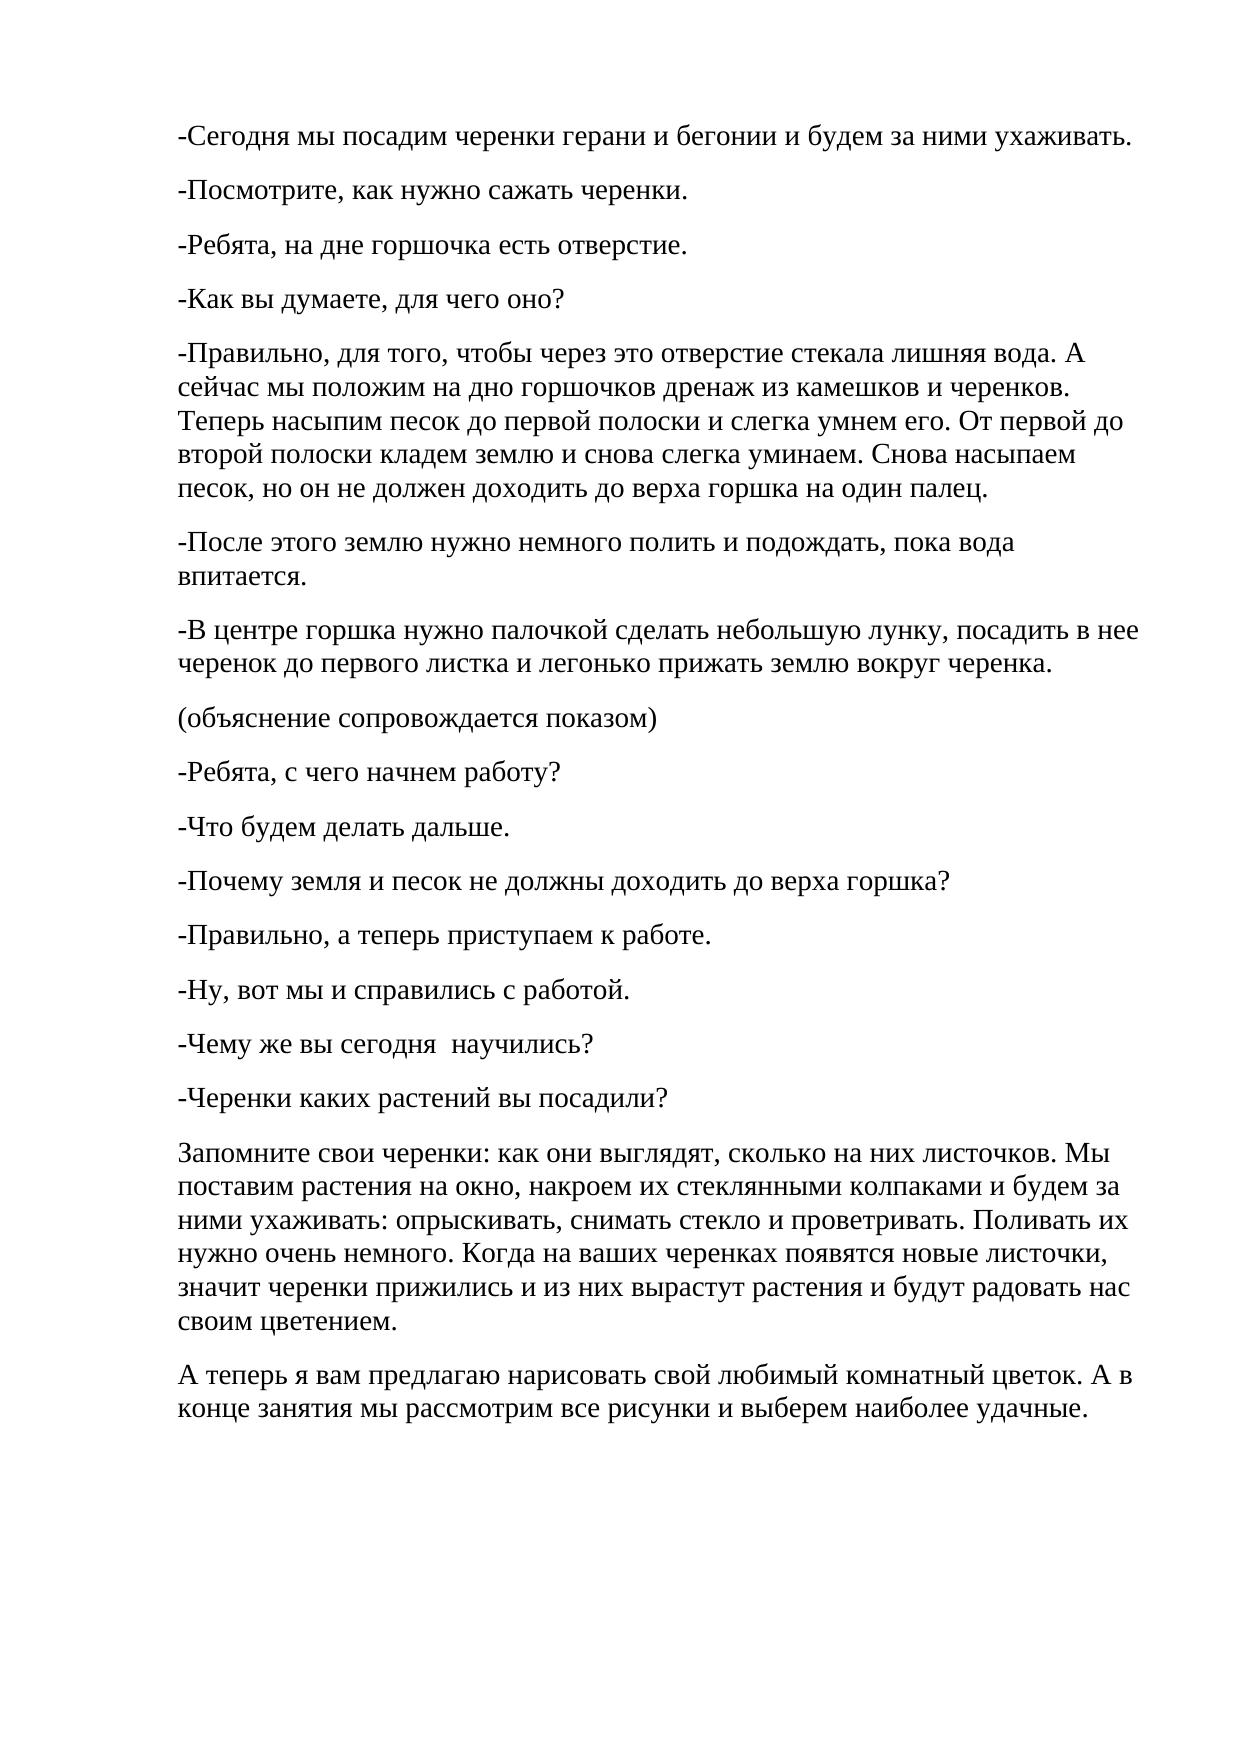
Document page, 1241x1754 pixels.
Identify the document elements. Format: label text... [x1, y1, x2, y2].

text -Что будем делать дальше. [177, 809, 1152, 842]
text -Черенки каких растений вы посадили? [177, 1081, 1152, 1114]
text -Как вы думаете, для чего оно? [177, 281, 1152, 315]
text -Ребята, с чего начнем работу? [177, 754, 1152, 788]
text -Правильно, а теперь приступаем к работе. [177, 917, 1152, 951]
text -Сегодня мы посадим черенки герани и бегонии и будем за ними ухаживать. [177, 118, 1152, 152]
text -Почему земля и песок не должны доходить до верха горшка? [177, 863, 1152, 897]
text (объяснение сопровождается показом) [177, 700, 1152, 733]
text -Ну, вот мы и справились с работой. [177, 972, 1152, 1005]
text -В центре горшка нужно палочкой сделать небольшую лунку, посадить в нее черенок до первого листка и легонько прижать землю вокруг черенка. [177, 612, 1152, 679]
text -После этого землю нужно немного полить и подождать, пока вода впитается. [177, 524, 1152, 591]
text -Правильно, для того, чтобы через это отверстие стекала лишняя вода. А сейчас мы положим на дно горшочков дренаж из камешков и черенков. Теперь насыпим песок до первой полоски и слегка умнем его. От первой до второй полоски кладем землю и снова слегка уминаем. Снова насыпаем песок, но он не должен доходить до верха горшка на один палец. [177, 336, 1152, 503]
text -Чему же вы сегодня научились? [177, 1026, 1152, 1060]
text -Посмотрите, как нужно сажать черенки. [177, 172, 1152, 206]
text А теперь я вам предлагаю нарисовать свой любимый комнатный цветок. А в конце занятия мы рассмотрим все рисунки и выберем наиболее удачные. [177, 1357, 1152, 1424]
text Запомните свои черенки: как они выглядят, сколько на них листочков. Мы поставим растения на окно, накроем их стеклянными колпаками и будем за ними ухаживать: опрыскивать, снимать стекло и проветривать. Поливать их нужно очень немного. Когда на ваших черенках появятся новые листочки, значит черенки прижились и из них вырастут растения и будут радовать нас своим цветением. [177, 1135, 1152, 1336]
text -Ребята, на дне горшочка есть отверстие. [177, 227, 1152, 260]
